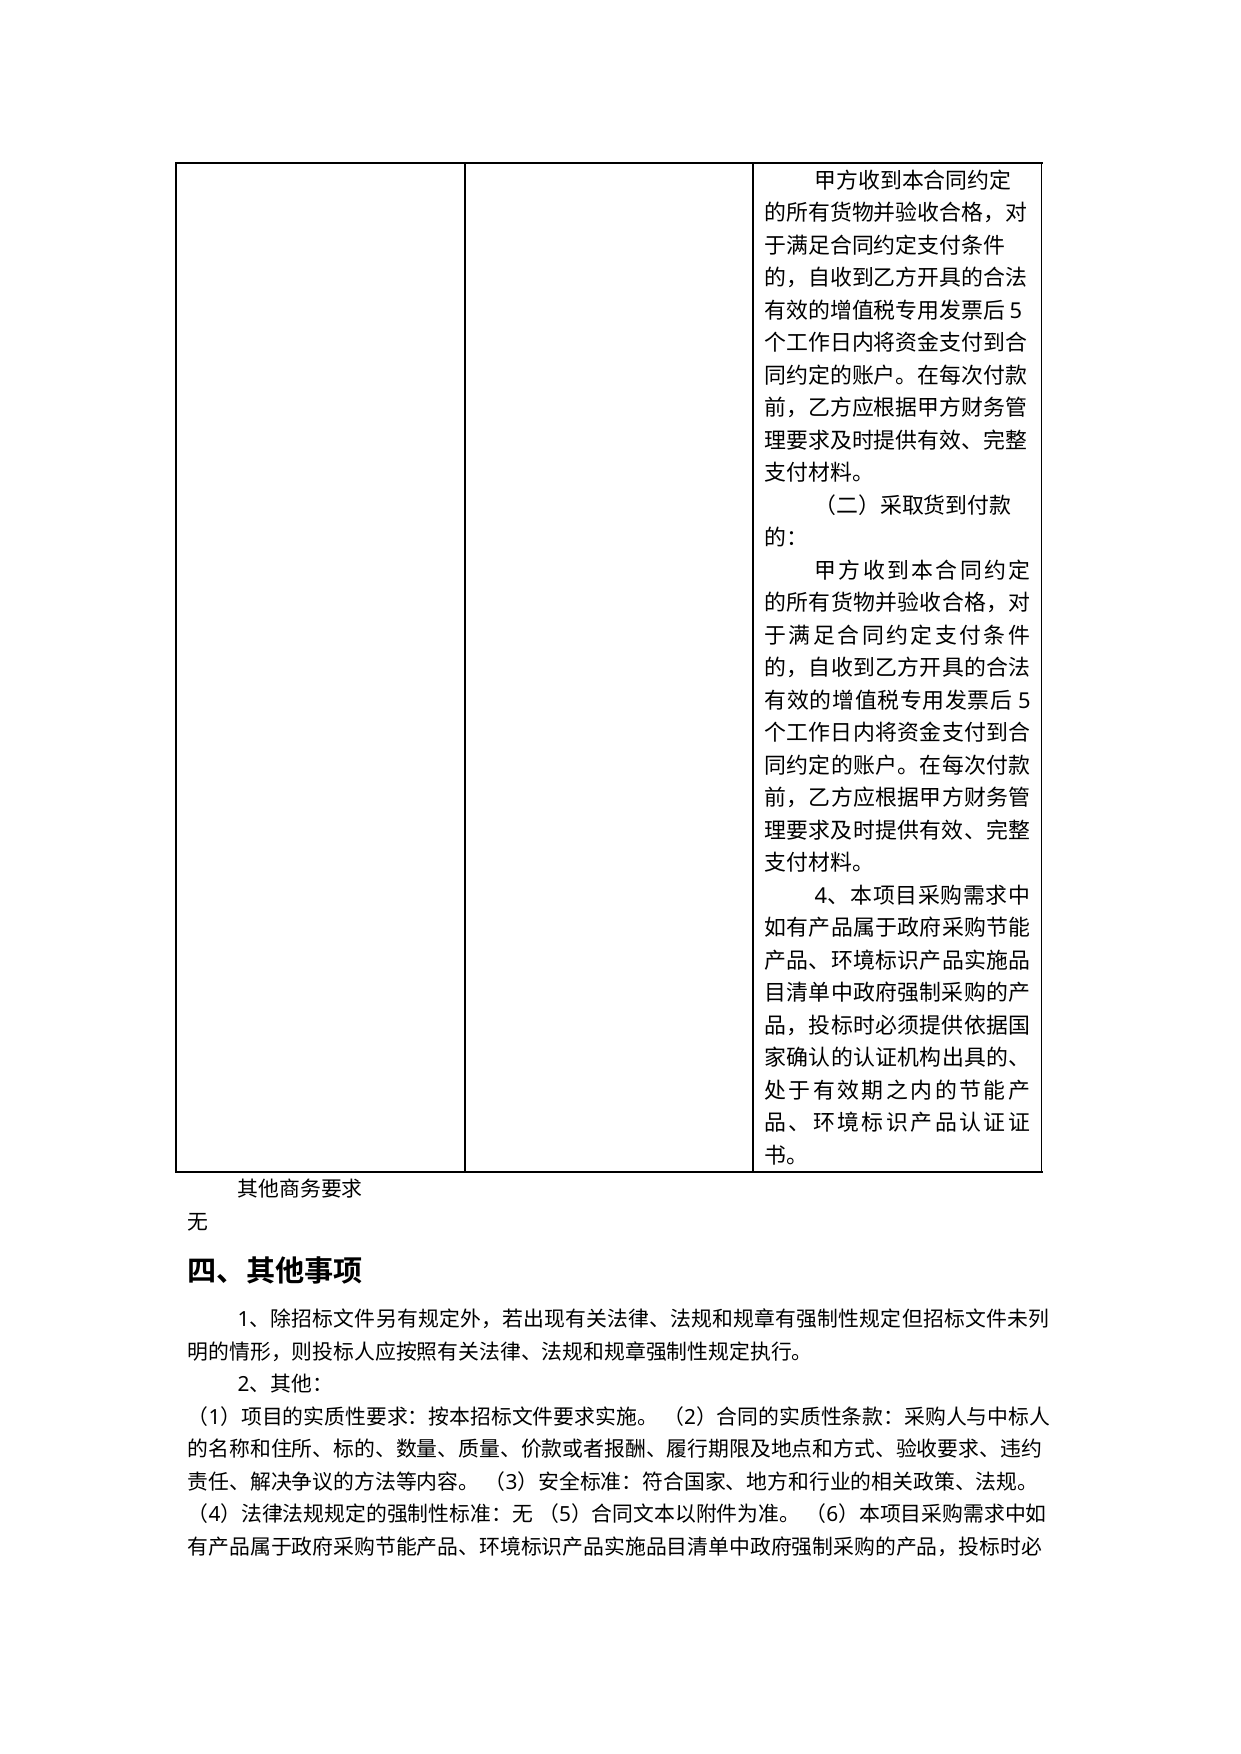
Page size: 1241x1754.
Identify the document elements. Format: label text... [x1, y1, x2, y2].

table_cell 1 [466, 164, 752, 1171]
text 1、除招标文件另有规定外，若出现有关法律、法规和规章有强制性规定但招标文件未列明的情形，则投标人应按照有关法律、法规和规章强制性规定执行。 [187, 1303, 1053, 1368]
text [187, 1400, 1053, 1563]
text 2、其他： [187, 1368, 1053, 1400]
text 无 [187, 1205, 1053, 1238]
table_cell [754, 164, 1041, 1171]
table_cell ★ [177, 164, 464, 1171]
text 其他商务要求 [187, 1173, 1053, 1205]
text 四、其他事项 [187, 1238, 1053, 1303]
